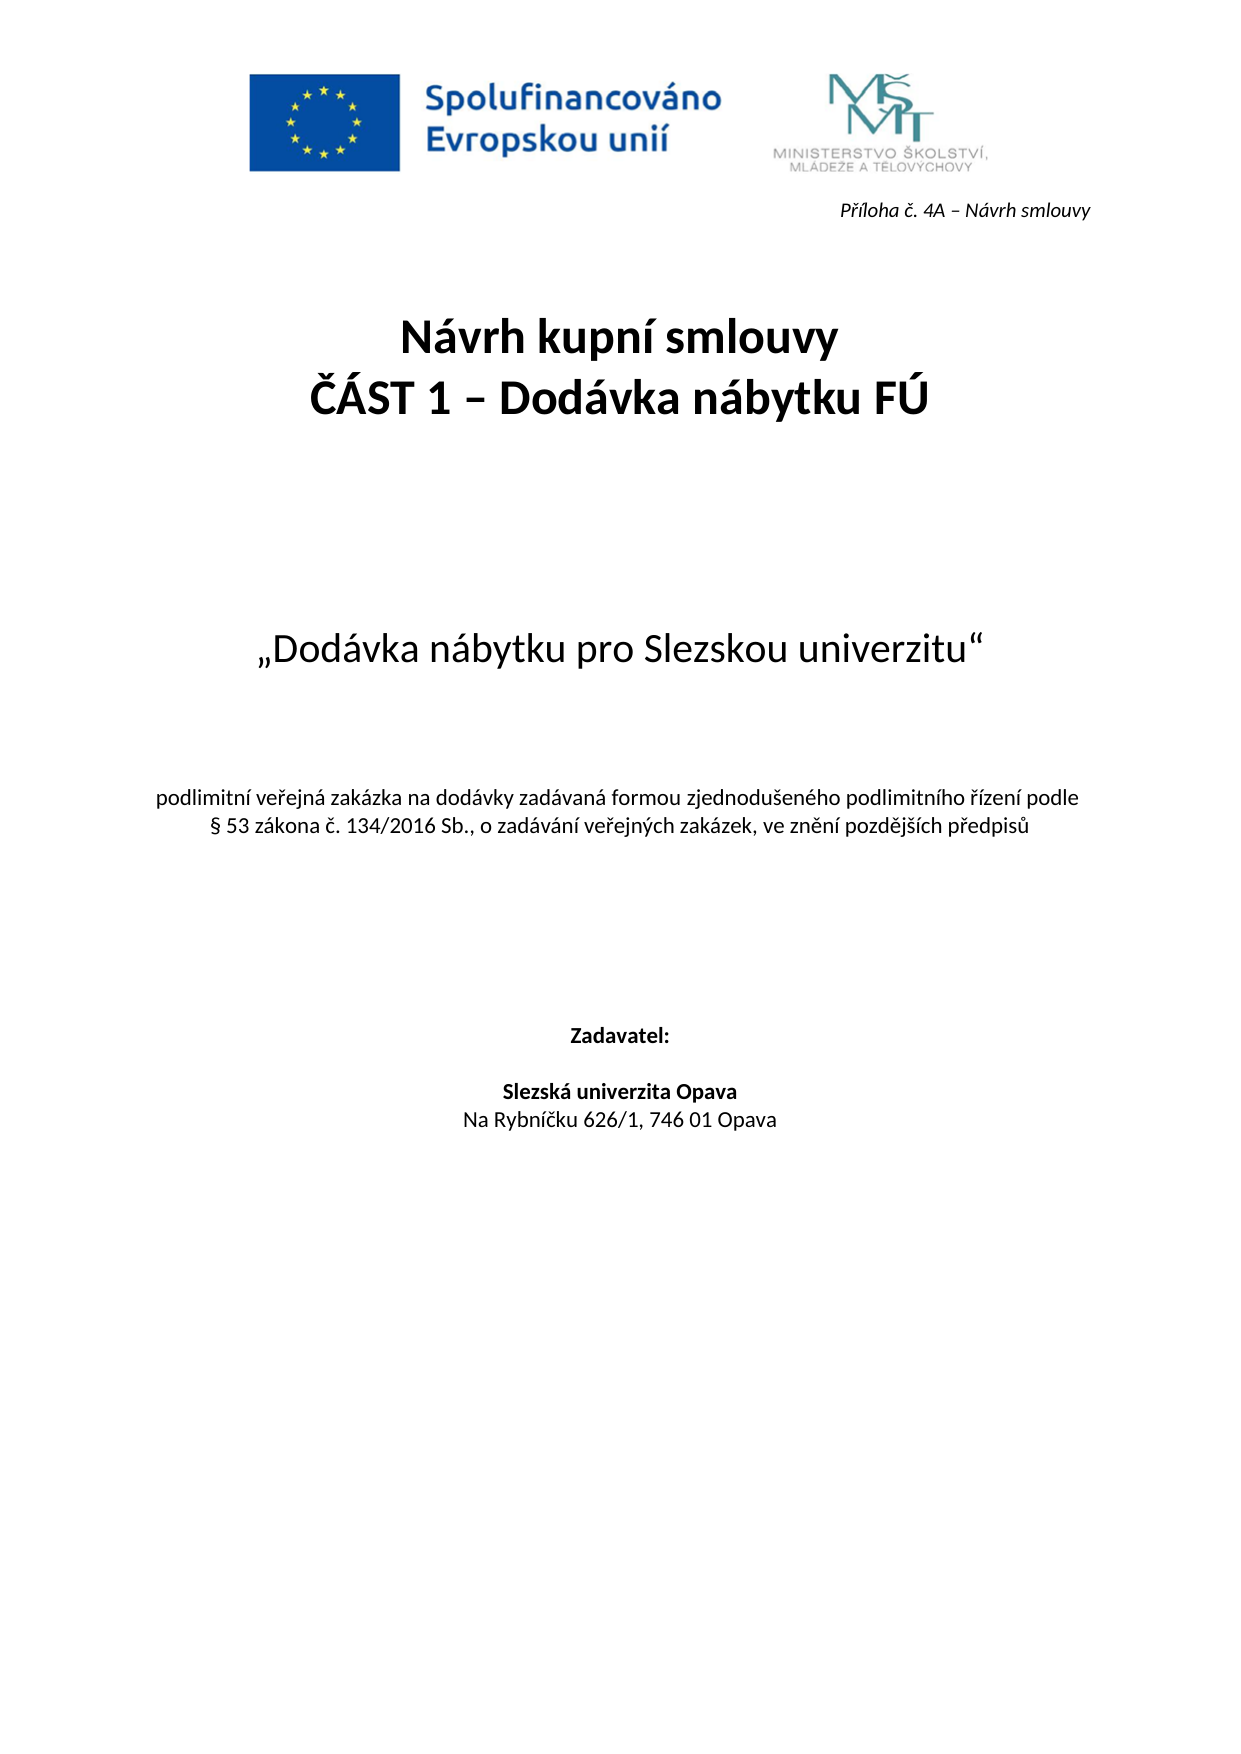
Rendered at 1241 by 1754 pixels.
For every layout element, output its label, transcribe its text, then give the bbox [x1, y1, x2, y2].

text Příloha č. 4A – Návrh smlouvy [148, 197, 1093, 223]
text ČÁST 1 – Dodávka nábytku FÚ [148, 366, 1093, 427]
text Zadavatel: [148, 1021, 1093, 1049]
text Návrh kupní smlouvy [148, 304, 1093, 366]
text Na Rybníčku 626/1, 746 01 Opava [148, 1105, 1093, 1133]
text „Dodávka nábytku pro Slezskou univerzitu“ [148, 622, 1093, 673]
text Slezská univerzita Opava [148, 1077, 1093, 1105]
picture [249, 73, 991, 185]
text podlimitní veřejná zakázka na dodávky zadávaná formou zjednodušeného podlimitního řízení podle § 53 zákona č. 134/2016 Sb., o zadávání veřejných zakázek, ve znění pozdějších předpisů [148, 783, 1093, 839]
